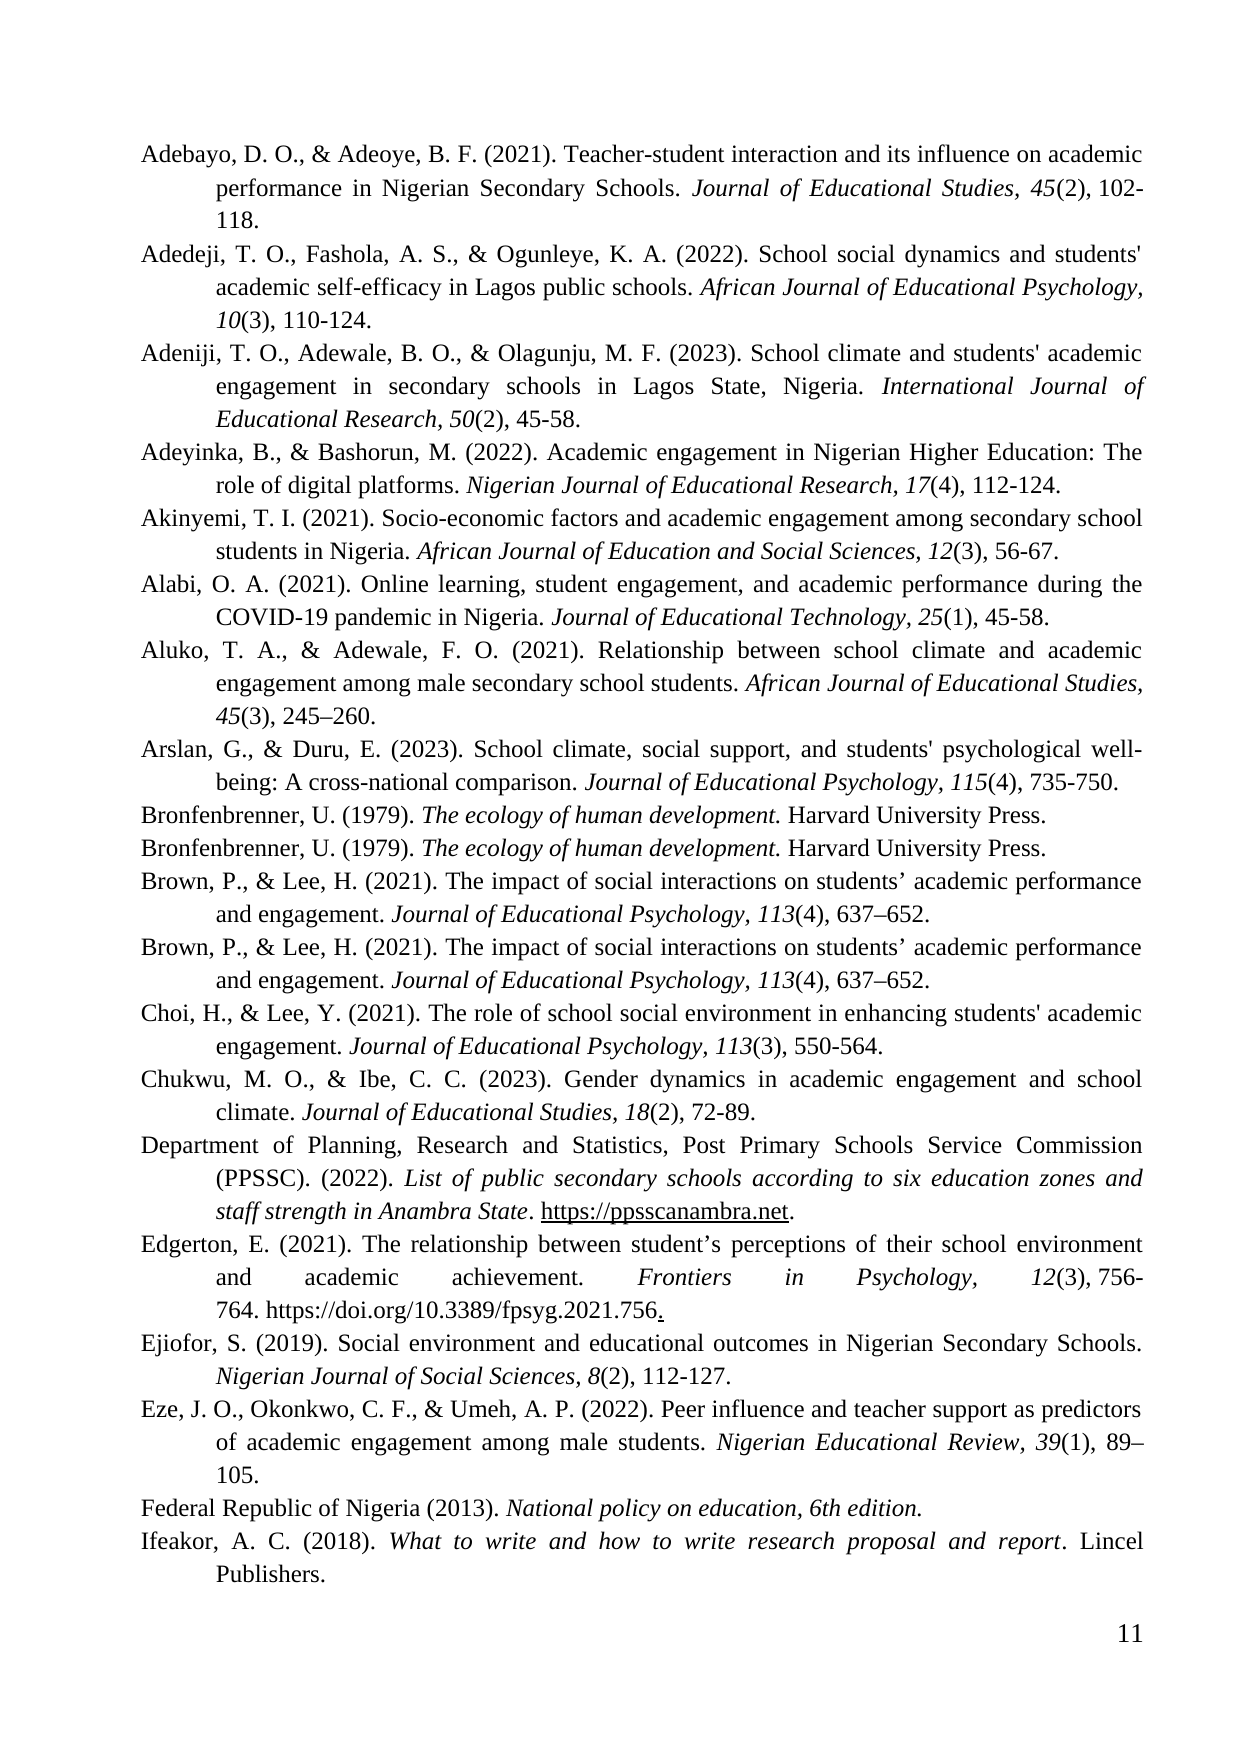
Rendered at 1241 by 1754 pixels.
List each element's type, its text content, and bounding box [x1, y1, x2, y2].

text Choi, H., & Lee, Y. (2021). The role of school social environment in enhancing students' academic engagement. Journal of Educational Psychology, 113(3), 550-564. [141, 998, 1144, 1060]
text Ifeakor, A. C. (2018). What to write and how to write research proposal and report. Lincel Publishers. [141, 1526, 1144, 1588]
text Chukwu, M. O., & Ibe, C. C. (2023). Gender dynamics in academic engagement and school climate. Journal of Educational Studies, 18(2), 72-89. [141, 1064, 1144, 1126]
text Brown, P., & Lee, H. (2021). The impact of social interactions on students’ academic performance and engagement. Journal of Educational Psychology, 113(4), 637–652. [141, 866, 1144, 928]
text Brown, P., & Lee, H. (2021). The impact of social interactions on students’ academic performance and engagement. Journal of Educational Psychology, 113(4), 637–652. [141, 932, 1144, 994]
text Edgerton, E. (2021). The relationship between student’s perceptions of their school environment and academic achievement. Frontiers in Psychology, 12(3), 756-764. https://doi.org/10.3389/fpsyg.2021.756. [141, 1229, 1144, 1324]
text Arslan, G., & Duru, E. (2023). School climate, social support, and students' psychological well-being: A cross-national comparison. Journal of Educational Psychology, 115(4), 735-750. [141, 734, 1144, 796]
text Bronfenbrenner, U. (1979). The ecology of human development. Harvard University Press. [141, 800, 1144, 829]
text Bronfenbrenner, U. (1979). The ecology of human development. Harvard University Press. [141, 833, 1144, 862]
text Akinyemi, T. I. (2021). Socio-economic factors and academic engagement among secondary school students in Nigeria. African Journal of Education and Social Sciences, 12(3), 56-67. [141, 503, 1144, 564]
text Adebayo, D. O., & Adeoye, B. F. (2021). Teacher-student interaction and its influence on academic performance in Nigerian Secondary Schools. Journal of Educational Studies, 45(2), 102-118. [141, 139, 1144, 234]
text Department of Planning, Research and Statistics, Post Primary Schools Service Commission (PPSSC). (2022). List of public secondary schools according to six education zones and staff strength in Anambra State. https://ppsscanambra.net. [141, 1130, 1144, 1225]
text Adeyinka, B., & Bashorun, M. (2022). Academic engagement in Nigerian Higher Education: The role of digital platforms. Nigerian Journal of Educational Research, 17(4), 112-124. [141, 437, 1144, 498]
text Adedeji, T. O., Fashola, A. S., & Ogunleye, K. A. (2022). School social dynamics and students' academic self-efficacy in Lagos public schools. African Journal of Educational Psychology, 10(3), 110-124. [141, 239, 1144, 333]
text Adeniji, T. O., Adewale, B. O., & Olagunju, M. F. (2023). School climate and students' academic engagement in secondary schools in Lagos State, Nigeria. International Journal of Educational Research, 50(2), 45-58. [141, 338, 1144, 432]
text Alabi, O. A. (2021). Online learning, student engagement, and academic performance during the COVID-19 pandemic in Nigeria. Journal of Educational Technology, 25(1), 45-58. [141, 569, 1144, 631]
text Ejiofor, S. (2019). Social environment and educational outcomes in Nigerian Secondary Schools. Nigerian Journal of Social Sciences, 8(2), 112-127. [141, 1328, 1144, 1390]
text Aluko, T. A., & Adewale, F. O. (2021). Relationship between school climate and academic engagement among male secondary school students. African Journal of Educational Studies, 45(3), 245–260. [141, 635, 1144, 730]
text Federal Republic of Nigeria (2013). National policy on education, 6th edition. [141, 1493, 1144, 1522]
text Eze, J. O., Okonkwo, C. F., & Umeh, A. P. (2022). Peer influence and teacher support as predictors of academic engagement among male students. Nigerian Educational Review, 39(1), 89–105. [141, 1394, 1144, 1489]
